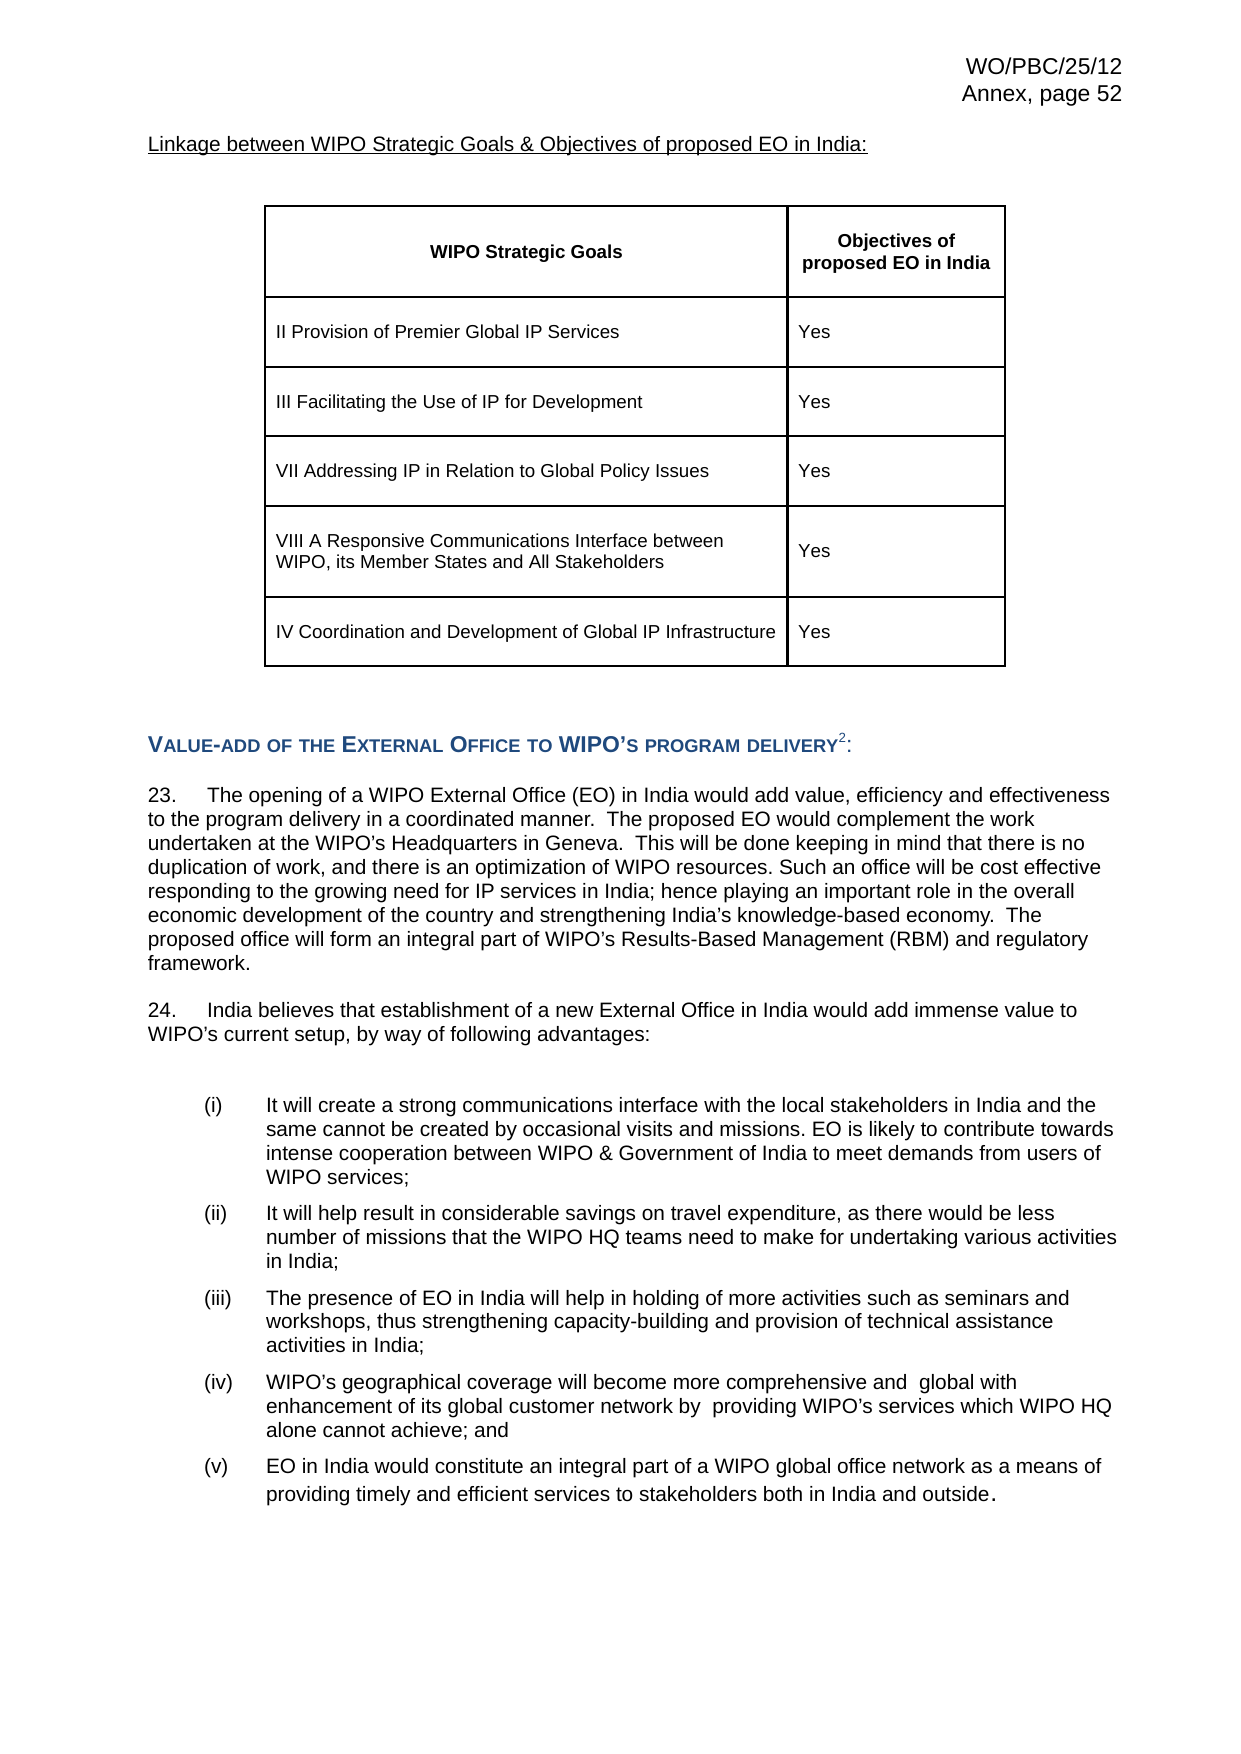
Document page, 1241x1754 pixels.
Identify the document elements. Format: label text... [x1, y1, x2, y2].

list EO in India would constitute an integral part of a WIPO global office network as a means of providing timely and efficient services to stakeholders both in India and outside. [204, 1454, 1122, 1507]
list It will create a strong communications interface with the local stakeholders in India and the same cannot be created by occasional visits and missions. EO is likely to contribute towards intense cooperation between WIPO & Government of India to meet demands from users of WIPO services; [204, 1093, 1122, 1188]
table_cell III Facilitating the Use of IP for Development [266, 368, 786, 435]
table_cell Yes [789, 298, 1004, 366]
list India believes that establishment of a new External Office in India would add immense value to WIPO’s current setup, by way of following advantages: [148, 998, 1122, 1046]
text Value-add of the External Office to WIPO’s program delivery2: [148, 731, 1122, 757]
list It will help result in considerable savings on travel expenditure, as there would be less number of missions that the WIPO HQ teams need to make for undertaking various activities in India; [204, 1201, 1122, 1273]
list WIPO’s geographical coverage will become more comprehensive and global with enhancement of its global customer network by providing WIPO’s services which WIPO HQ alone cannot achieve; and [204, 1370, 1122, 1442]
table_header Objectives of proposed EO in India [789, 207, 1004, 296]
text Linkage between WIPO Strategic Goals & Objectives of proposed EO in India: [148, 132, 1122, 156]
table_cell Yes [789, 437, 1004, 504]
table_header WIPO Strategic Goals [266, 207, 786, 296]
table_cell VII Addressing IP in Relation to Global Policy Issues [266, 437, 786, 504]
table_cell VIII A Responsive Communications Interface between WIPO, its Member States and All Stakeholders [266, 507, 786, 596]
table_cell Yes [789, 598, 1004, 665]
table_cell Yes [789, 507, 1004, 596]
table_cell Yes [789, 368, 1004, 435]
list The opening of a WIPO External Office (EO) in India would add value, efficiency and effectiveness to the program delivery in a coordinated manner. The proposed EO would complement the work undertaken at the WIPO’s Headquarters in Geneva. This will be done keeping in mind that there is no duplication of work, and there is an optimization of WIPO resources. Such an office will be cost effective responding to the growing need for IP services in India; hence playing an important role in the overall economic development of the country and strengthening India’s knowledge-based economy. The proposed office will form an integral part of WIPO’s Results-Based Management (RBM) and regulatory framework. [148, 783, 1122, 975]
list The presence of EO in India will help in holding of more activities such as seminars and workshops, thus strengthening capacity-building and provision of technical assistance activities in India; [204, 1285, 1122, 1357]
table_cell IV Coordination and Development of Global IP Infrastructure [266, 598, 786, 665]
table_cell II Provision of Premier Global IP Services [266, 298, 786, 366]
